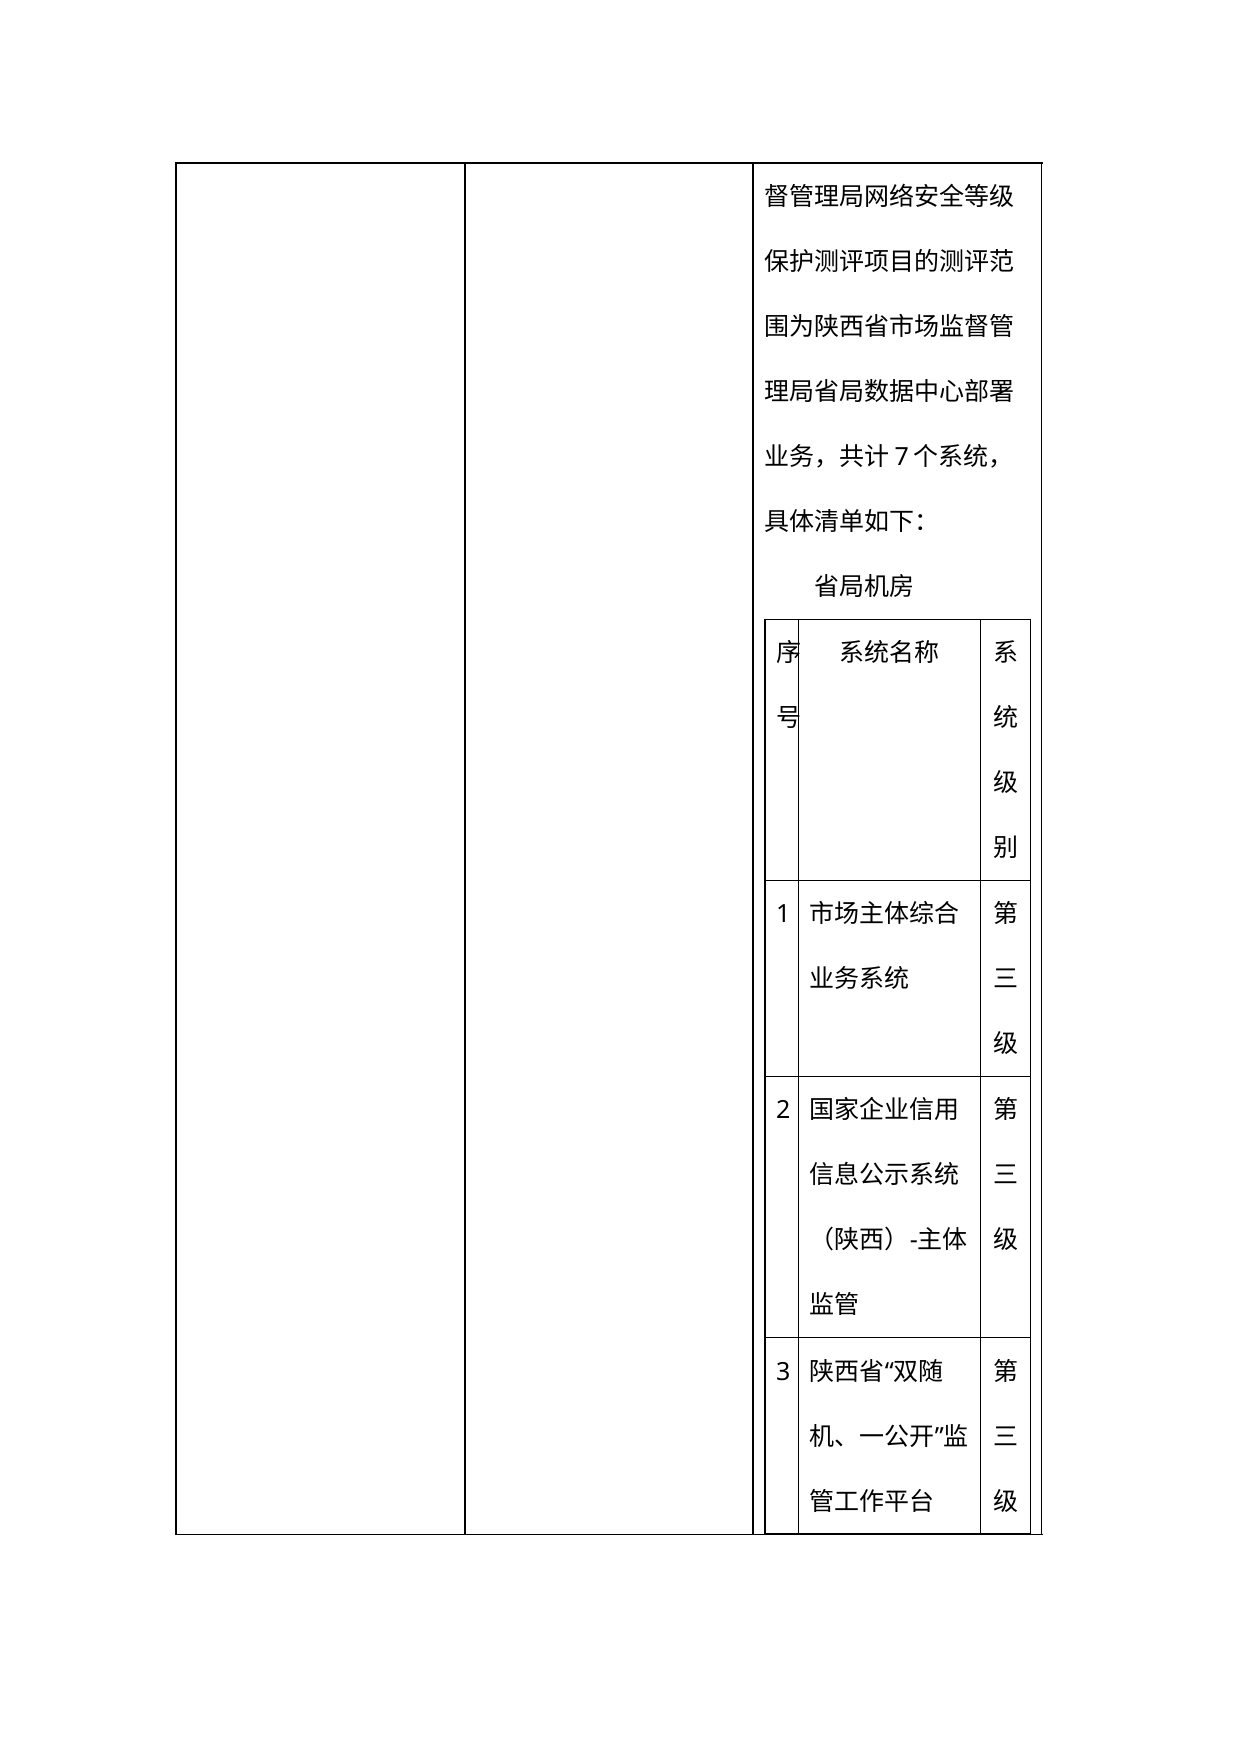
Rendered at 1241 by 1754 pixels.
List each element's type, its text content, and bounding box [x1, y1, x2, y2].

table_cell 1 [177, 164, 464, 1534]
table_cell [754, 164, 1041, 1534]
table_cell [466, 164, 752, 1534]
